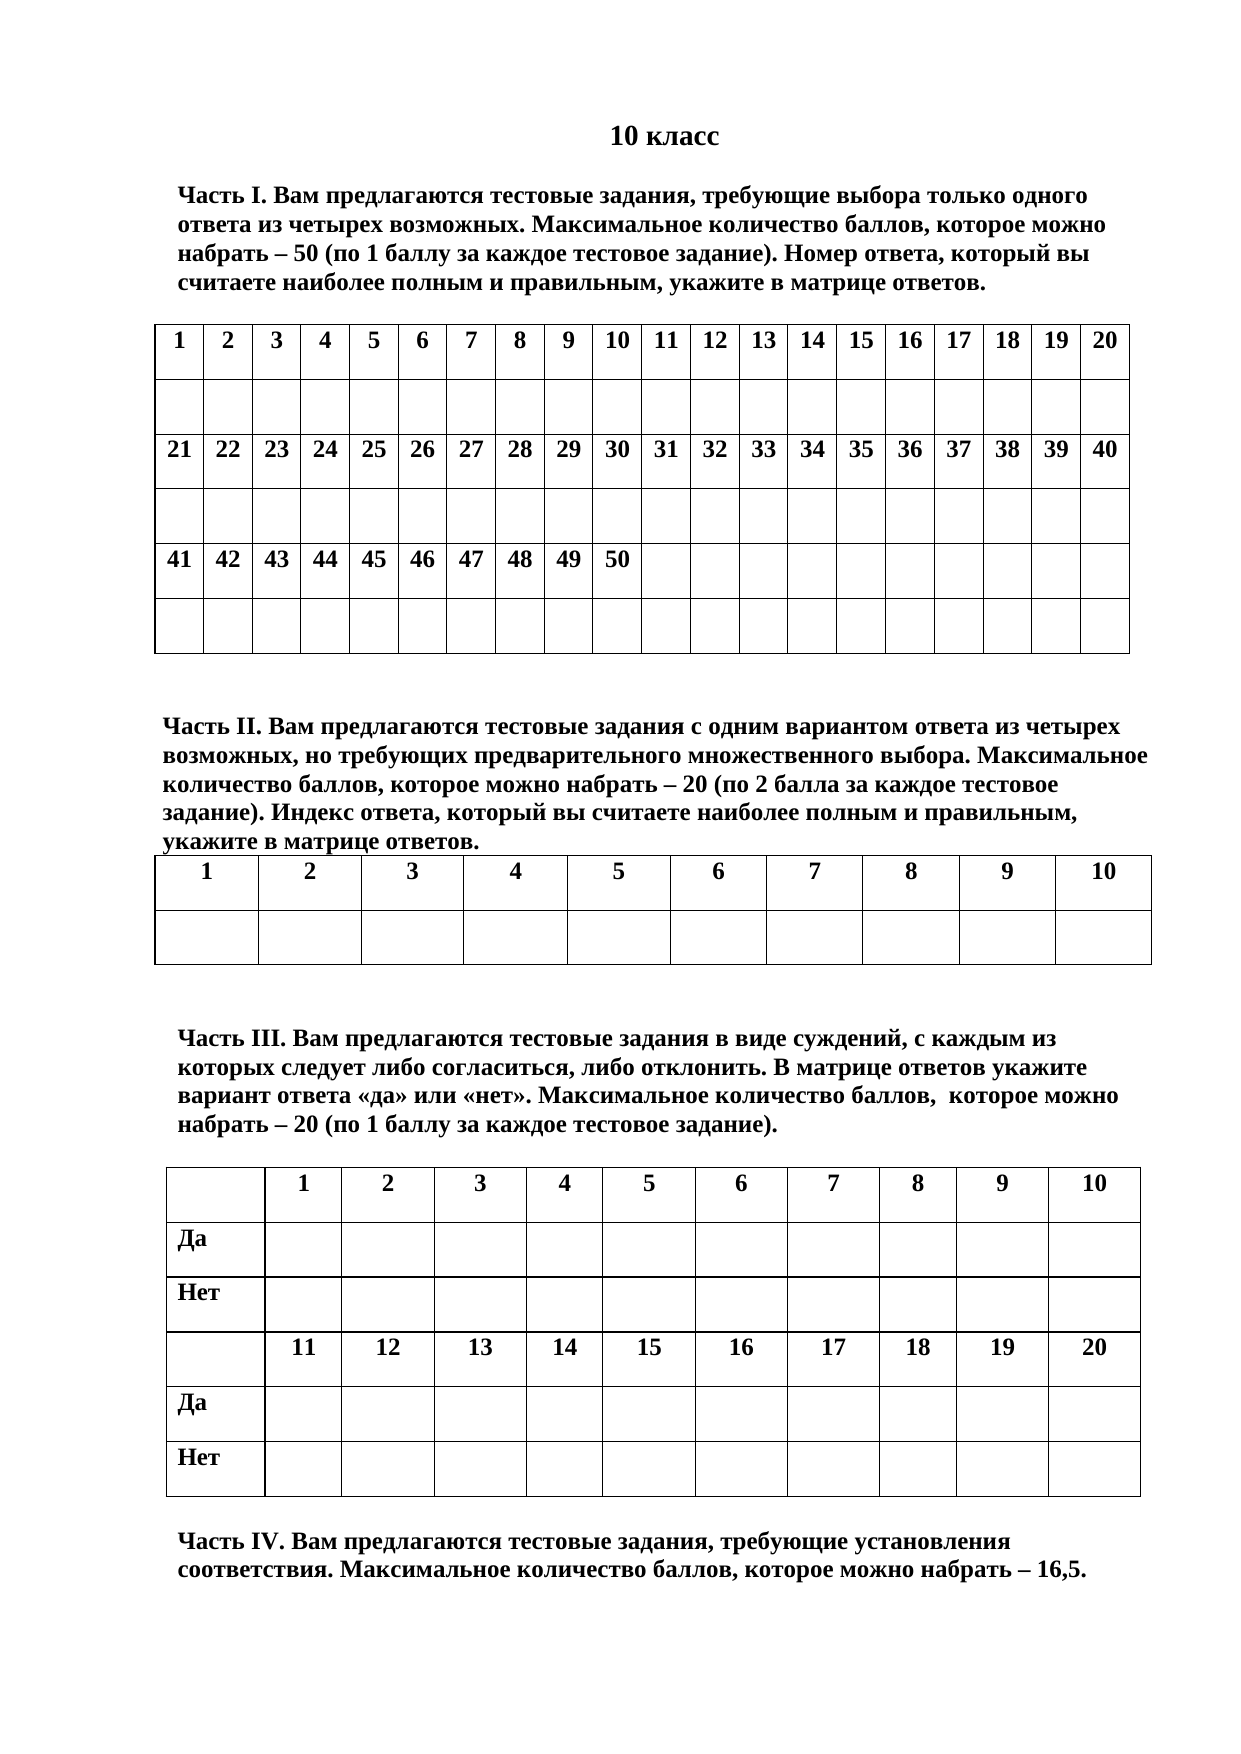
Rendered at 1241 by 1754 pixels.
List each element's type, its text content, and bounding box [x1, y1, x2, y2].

table_cell 26 [399, 435, 446, 488]
table_cell 31 [642, 435, 690, 488]
table_header 8 [880, 1168, 956, 1222]
table_cell [935, 599, 983, 653]
table_cell 21 [156, 435, 203, 488]
table_cell [788, 1223, 879, 1276]
table_header 12 [691, 325, 739, 379]
table_header 6 [671, 856, 766, 909]
table_header 15 [837, 325, 885, 379]
table_cell [342, 1223, 434, 1276]
table_cell 46 [399, 544, 446, 598]
table_cell [1081, 599, 1129, 653]
table_cell [984, 380, 1031, 433]
table_cell [156, 380, 203, 433]
table_header 7 [447, 325, 495, 379]
table_cell 29 [545, 435, 592, 488]
table_cell [957, 1223, 1048, 1276]
text Часть I. Вам предлагаются тестовые задания, требующие выбора только одного ответа из четырех возможных. Максимальное количество баллов, которое можно набрать – 50 (по 1 баллу за каждое тестовое задание). Номер ответа, который вы считаете наиболее полным и правильным, укажите в матрице ответов. [177, 180, 1152, 295]
table_header 9 [545, 325, 592, 379]
table_header 6 [696, 1168, 787, 1222]
table_cell [740, 380, 787, 433]
table_cell [788, 544, 836, 598]
table_cell [691, 599, 739, 653]
table_cell [691, 544, 739, 598]
table_cell 41 [156, 544, 203, 598]
table_cell [593, 489, 641, 543]
table_cell [880, 1223, 956, 1276]
table_cell [603, 1442, 695, 1496]
table_cell [935, 489, 983, 543]
text Часть III. Вам предлагаются тестовые задания в виде суждений, с каждым из которых следует либо согласиться, либо отклонить. В матрице ответов укажите вариант ответа «да» или «нет». Максимальное количество баллов, которое можно набрать – 20 (по 1 баллу за каждое тестовое задание). [177, 1023, 1152, 1138]
table_cell [435, 1442, 526, 1496]
table_cell 30 [593, 435, 641, 488]
table_cell 17 [788, 1333, 879, 1386]
table_cell [642, 489, 690, 543]
table_cell [880, 1442, 956, 1496]
table_header 1 [266, 1168, 341, 1222]
table_cell [593, 599, 641, 653]
table_cell [259, 911, 361, 964]
table_cell [156, 599, 203, 653]
table_cell [837, 544, 885, 598]
table_header 2 [259, 856, 361, 909]
table_cell [1049, 1387, 1140, 1441]
table_cell [880, 1387, 956, 1441]
table_cell [496, 380, 544, 433]
table_cell [496, 599, 544, 653]
table_cell [568, 911, 670, 964]
table_header 18 [984, 325, 1031, 379]
table_cell [740, 489, 787, 543]
table_header 20 [1081, 325, 1129, 379]
table_cell [984, 599, 1031, 653]
table_cell [399, 380, 446, 433]
table_cell [984, 489, 1031, 543]
table_cell [957, 1387, 1048, 1441]
table_header 4 [301, 325, 349, 379]
table_cell [788, 1442, 879, 1496]
table_header 5 [568, 856, 670, 909]
table_cell [788, 489, 836, 543]
table_cell 18 [880, 1333, 956, 1386]
table_cell [642, 380, 690, 433]
table_cell [837, 489, 885, 543]
table_cell [342, 1387, 434, 1441]
table_cell [960, 911, 1055, 964]
table_cell [603, 1387, 695, 1441]
table_cell [301, 380, 349, 433]
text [177, 1526, 1152, 1583]
table_header 19 [1032, 325, 1080, 379]
table_cell [886, 380, 934, 433]
text 10 класс [177, 118, 1152, 152]
table_cell [342, 1442, 434, 1496]
table_cell [642, 544, 690, 598]
table_header 4 [464, 856, 567, 909]
table_cell [691, 489, 739, 543]
table_cell [957, 1442, 1048, 1496]
table_cell [1056, 911, 1151, 964]
table_cell 11 [266, 1333, 341, 1386]
table_cell [886, 489, 934, 543]
table_cell [545, 599, 592, 653]
table_header 10 [593, 325, 641, 379]
table_header 1 [156, 856, 258, 909]
table_cell [696, 1387, 787, 1441]
table_header [167, 1168, 264, 1222]
table_cell 25 [350, 435, 398, 488]
table_cell 36 [886, 435, 934, 488]
table_cell [1049, 1223, 1140, 1276]
table_cell [1032, 380, 1080, 433]
table_cell [880, 1278, 956, 1331]
table_cell [362, 911, 463, 964]
table_header 7 [788, 1168, 879, 1222]
table_cell [1049, 1442, 1140, 1496]
table_cell 13 [435, 1333, 526, 1386]
table_header 17 [935, 325, 983, 379]
table_header 1 [156, 325, 203, 379]
table_cell [527, 1223, 602, 1276]
table_cell [863, 911, 959, 964]
table_cell [642, 599, 690, 653]
table_cell 23 [253, 435, 300, 488]
table_cell Да [167, 1223, 264, 1276]
table_cell [788, 380, 836, 433]
table_cell 37 [935, 435, 983, 488]
table_header 4 [527, 1168, 602, 1222]
table_cell 12 [342, 1333, 434, 1386]
table_cell [603, 1223, 695, 1276]
table_cell [545, 380, 592, 433]
table_cell 20 [1049, 1333, 1140, 1386]
table_cell 15 [603, 1333, 695, 1386]
table_header 8 [496, 325, 544, 379]
table_cell [266, 1442, 341, 1496]
table_cell [204, 599, 252, 653]
table_cell [266, 1223, 341, 1276]
table_cell [253, 380, 300, 433]
table_header 2 [342, 1168, 434, 1222]
table_header 9 [957, 1168, 1048, 1222]
table_cell 32 [691, 435, 739, 488]
table_cell [435, 1387, 526, 1441]
table_header 3 [435, 1168, 526, 1222]
table_cell [1081, 380, 1129, 433]
table_cell [464, 911, 567, 964]
table_cell [399, 599, 446, 653]
table_cell [740, 544, 787, 598]
table_cell 35 [837, 435, 885, 488]
table_cell [788, 1387, 879, 1441]
table_cell [1032, 544, 1080, 598]
table_cell [342, 1278, 434, 1331]
table_cell [350, 380, 398, 433]
table_cell [886, 544, 934, 598]
table_cell [696, 1223, 787, 1276]
table_cell [204, 489, 252, 543]
table_cell 47 [447, 544, 495, 598]
table_cell [301, 489, 349, 543]
table_cell [788, 599, 836, 653]
table_cell [935, 544, 983, 598]
table_cell [527, 1442, 602, 1496]
table_cell [350, 489, 398, 543]
table_cell [447, 380, 495, 433]
table_cell [837, 599, 885, 653]
table_cell 48 [496, 544, 544, 598]
table_cell 49 [545, 544, 592, 598]
table_cell 39 [1032, 435, 1080, 488]
table_cell 43 [253, 544, 300, 598]
table_cell [167, 1333, 264, 1386]
table_cell [984, 544, 1031, 598]
table_cell [435, 1223, 526, 1276]
table_cell [788, 1278, 879, 1331]
table_cell 24 [301, 435, 349, 488]
table_cell [399, 489, 446, 543]
table_cell [447, 599, 495, 653]
table_cell [435, 1278, 526, 1331]
table_cell 42 [204, 544, 252, 598]
table_cell [935, 380, 983, 433]
table_cell [266, 1278, 341, 1331]
table_cell 33 [740, 435, 787, 488]
table_cell 45 [350, 544, 398, 598]
table_cell [671, 911, 766, 964]
table_cell [696, 1278, 787, 1331]
table_cell 34 [788, 435, 836, 488]
table_header 5 [350, 325, 398, 379]
table_header 13 [740, 325, 787, 379]
table_cell [545, 489, 592, 543]
table_cell [447, 489, 495, 543]
table_cell [350, 599, 398, 653]
table_cell 40 [1081, 435, 1129, 488]
table_cell Нет [167, 1442, 264, 1496]
table_cell [301, 599, 349, 653]
table_cell 22 [204, 435, 252, 488]
table_cell [603, 1278, 695, 1331]
table_cell Нет [167, 1278, 264, 1331]
table_cell [767, 911, 862, 964]
table_cell [1032, 489, 1080, 543]
table_header 6 [399, 325, 446, 379]
table_cell [527, 1278, 602, 1331]
table_cell [691, 380, 739, 433]
table_header 3 [362, 856, 463, 909]
table_cell 16 [696, 1333, 787, 1386]
table_cell [886, 599, 934, 653]
table_header 7 [767, 856, 862, 909]
table_cell [156, 489, 203, 543]
table_cell [1081, 489, 1129, 543]
table_header 16 [886, 325, 934, 379]
table_cell [1081, 544, 1129, 598]
table_header 5 [603, 1168, 695, 1222]
table_cell 19 [957, 1333, 1048, 1386]
table_cell [1032, 599, 1080, 653]
table_cell [696, 1442, 787, 1496]
table_header 11 [642, 325, 690, 379]
table_cell [496, 489, 544, 543]
table_header 2 [204, 325, 252, 379]
table_header 8 [863, 856, 959, 909]
table_cell [266, 1387, 341, 1441]
table_header 9 [960, 856, 1055, 909]
table_cell 14 [527, 1333, 602, 1386]
table_cell [253, 599, 300, 653]
table_cell 50 [593, 544, 641, 598]
table_header 3 [253, 325, 300, 379]
table_cell [527, 1387, 602, 1441]
table_cell [957, 1278, 1048, 1331]
table_cell [253, 489, 300, 543]
table_cell [837, 380, 885, 433]
table_header 10 [1056, 856, 1151, 909]
table_cell Да [167, 1387, 264, 1441]
text Часть II. Вам предлагаются тестовые задания с одним вариантом ответа из четырех возможных, но требующих предварительного множественного выбора. Максимальное количество баллов, которое можно набрать – 20 (по 2 балла за каждое тестовое задание). Индекс ответа, который вы считаете наиболее полным и правильным, укажите в матрице ответов. [162, 711, 1152, 855]
table_cell [1049, 1278, 1140, 1331]
table_cell 27 [447, 435, 495, 488]
table_cell [740, 599, 787, 653]
table_header 14 [788, 325, 836, 379]
table_cell [593, 380, 641, 433]
table_cell 44 [301, 544, 349, 598]
table_cell 28 [496, 435, 544, 488]
table_cell 38 [984, 435, 1031, 488]
table_cell [156, 911, 258, 964]
table_cell [204, 380, 252, 433]
table_header 10 [1049, 1168, 1140, 1222]
